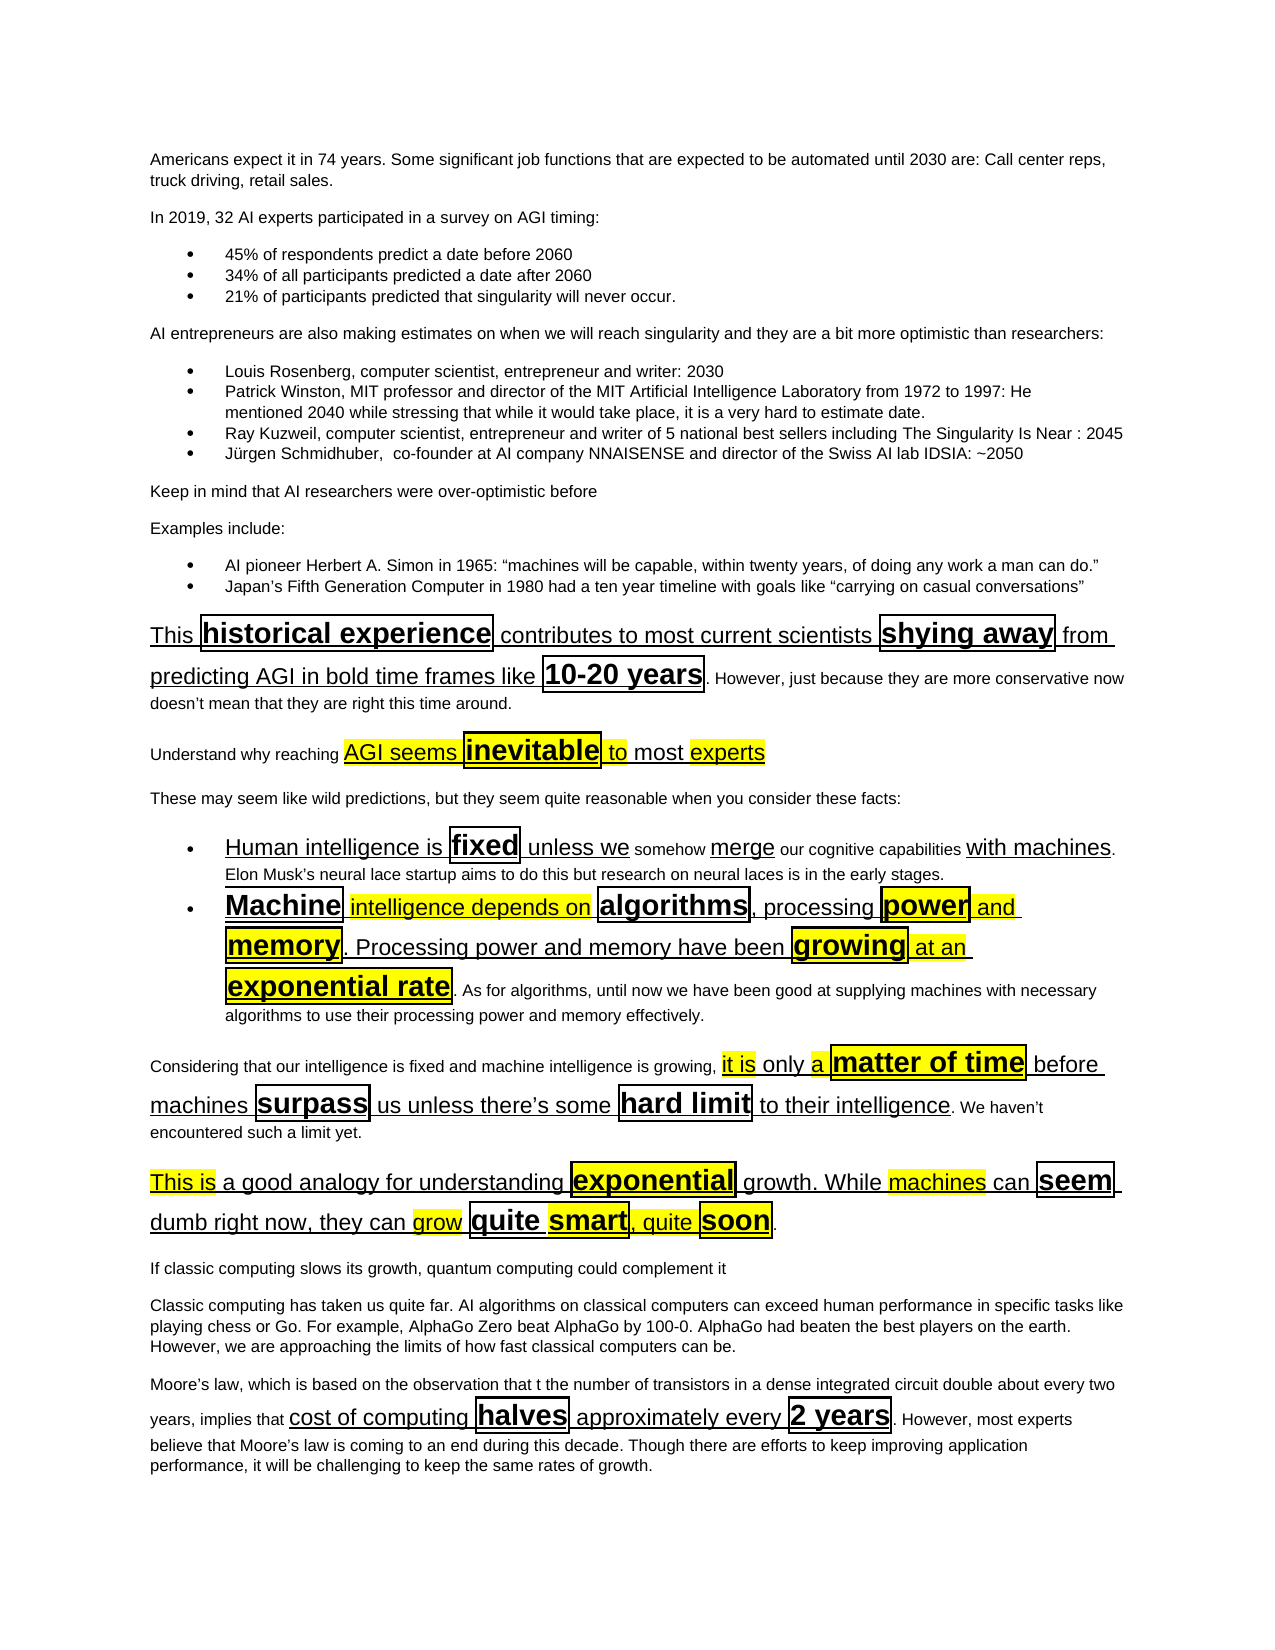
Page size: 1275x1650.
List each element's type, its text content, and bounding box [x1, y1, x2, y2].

text Understand why reaching AGI seems inevitable to most experts [150, 731, 463, 769]
list AI pioneer Herbert A. Simon in 1965: “machines will be capable, within twenty years, of doing any work a man can do.” [187, 556, 1125, 575]
text These may seem like wild predictions, but they seem quite reasonable when you consider these facts: [150, 789, 1125, 808]
text In 2019, 32 AI experts participated in a survey on AGI timing: [150, 208, 1125, 227]
list Human intelligence is fixed unless we somehow merge our cognitive capabilities with machines. Elon Musk’s neural lace startup aims to do this but research on neural laces is in the early stages. [187, 826, 1125, 884]
text Keep in mind that AI researchers were over-optimistic before [150, 482, 1125, 501]
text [150, 150, 1125, 190]
list 34% of all participants predicted a date after 2060 [187, 266, 1125, 285]
text Moore’s law, which is based on the observation that t the number of transistors in a dense integrated circuit double about every two years, implies that cost of computing halves approximately every 2 years. However, most experts believe that Moore’s law is coming to an end during this decade. Though there are efforts to keep improving application performance, it will be challenging to keep the same rates of growth. [150, 1374, 1125, 1475]
text If classic computing slows its growth, quantum computing could complement it [150, 1258, 1125, 1278]
text Classic computing has taken us quite far. AI algorithms on classical computers can exceed human performance in specific tasks like playing chess or Go. For example, AlphaGo Zero beat AlphaGo by 100-0. AlphaGo had beaten the best players on the earth. However, we are approaching the limits of how fast classical computers can be. [150, 1296, 1125, 1356]
text This historical experience contributes to most current scientists shying away from predicting AGI in bold time frames like 10-20 years. However, just because they are more conservative now doesn’t mean that they are right this time around. [150, 614, 1125, 713]
list Machine intelligence depends on algorithms, processing power and memory. Processing power and memory have been growing at an exponential rate. As for algorithms, until now we have been good at supplying machines with necessary algorithms to use their processing power and memory effectively. [187, 886, 1125, 1025]
text Examples include: [150, 519, 1125, 538]
list Japan’s Fifth Generation Computer in 1980 had a ten year timeline with goals like “carrying on casual conversations” [187, 577, 1125, 596]
text Understand why reaching AGI seems inevitable to most experts [602, 731, 1125, 769]
list Jürgen Schmidhuber, co-founder at AI company NNAISENSE and director of the Swiss AI lab IDSIA: ~2050 [187, 444, 1125, 463]
list Louis Rosenberg, computer scientist, entrepreneur and writer: 2030 [187, 361, 1125, 381]
list 21% of participants predicted that singularity will never occur. [187, 287, 1125, 306]
text AI entrepreneurs are also making estimates on when we will reach singularity and they are a bit more optimistic than researchers: [150, 324, 1125, 343]
text Considering that our intelligence is fixed and machine intelligence is growing, it is only a matter of time before machines surpass us unless there’s some hard limit to their intelligence. We haven’t encountered such a limit yet. [150, 1043, 1125, 1142]
text This is a good analogy for understanding exponential growth. While machines can seem dumb right now, they can grow quite smart, quite soon. [150, 1161, 1125, 1239]
list 45% of respondents predict a date before 2060 [187, 245, 1125, 264]
list Ray Kuzweil, computer scientist, entrepreneur and writer of 5 national best sellers including The Singularity Is Near : 2045 [187, 423, 1125, 443]
list Patrick Winston, MIT professor and director of the MIT Artificial Intelligence Laboratory from 1972 to 1997: He mentioned 2040 while stressing that while it would take place, it is a very hard to estimate date. [187, 382, 1125, 422]
